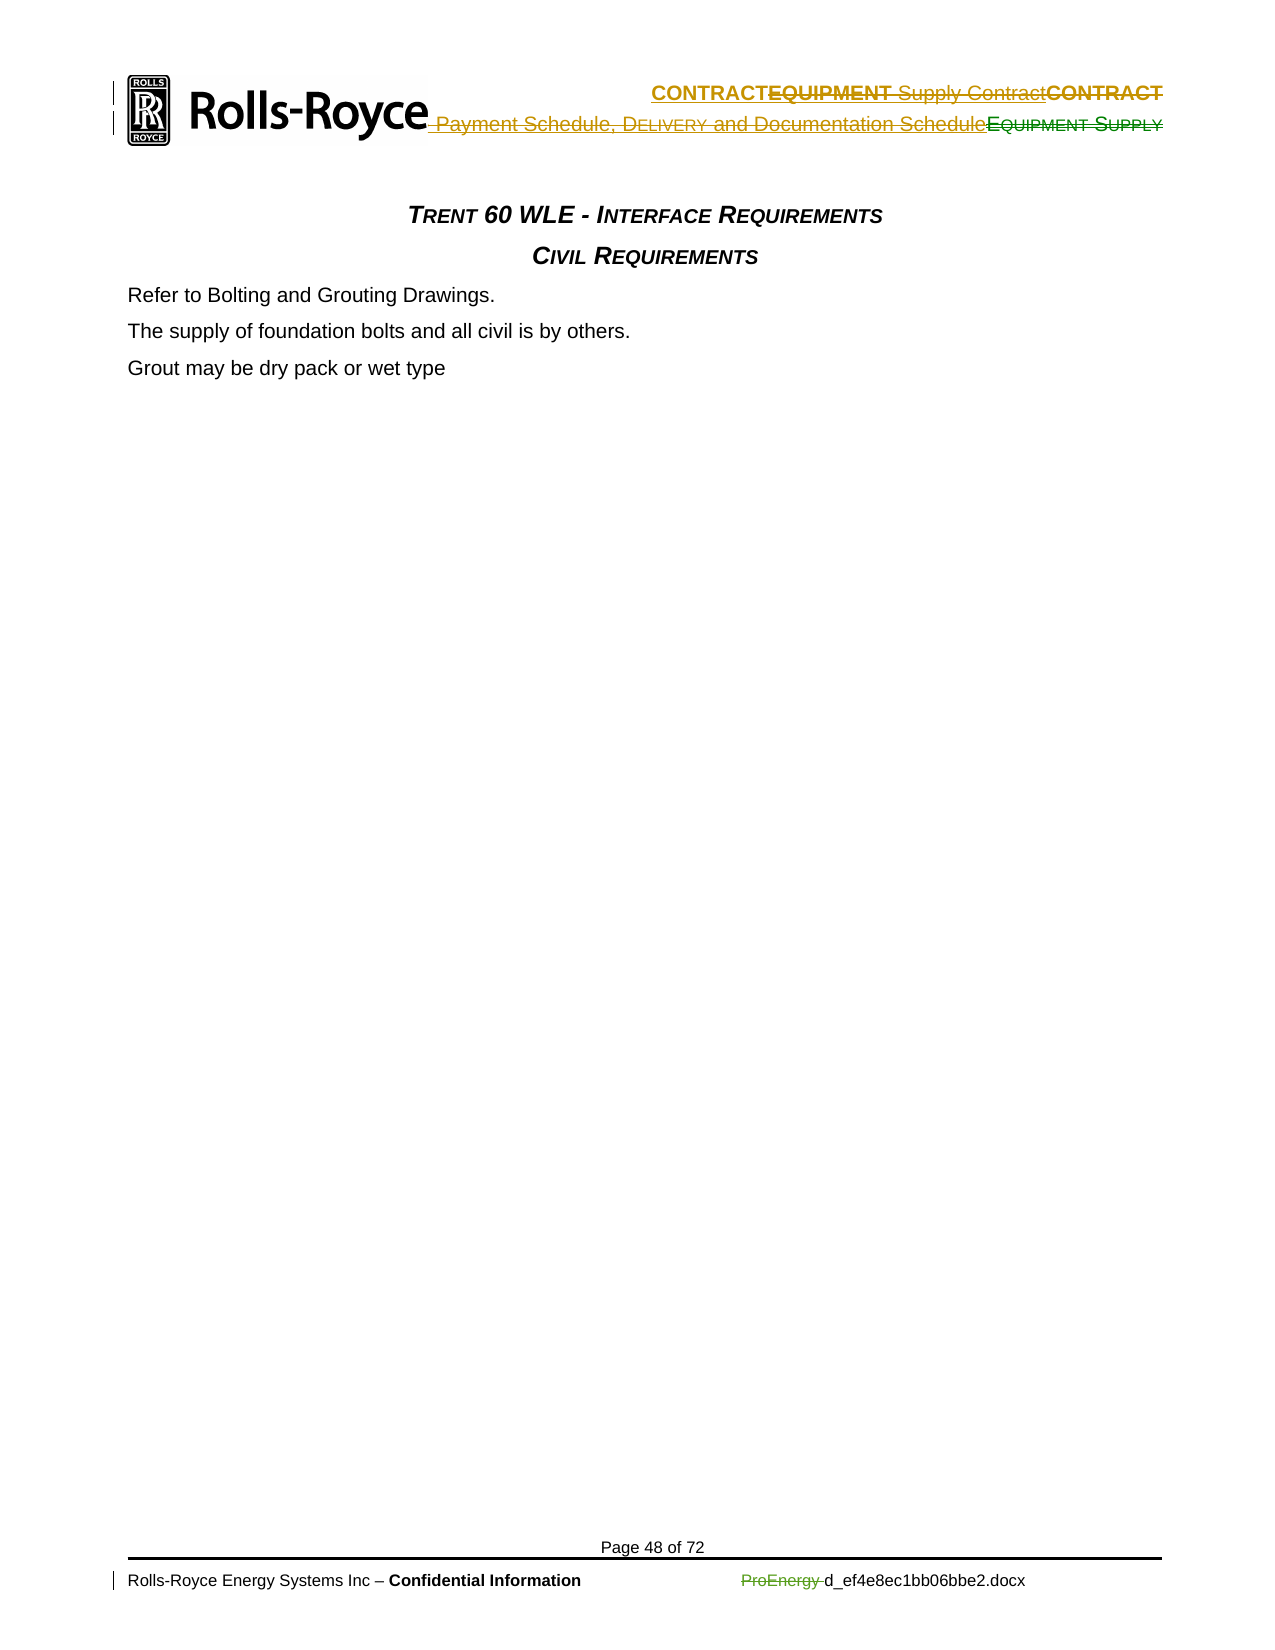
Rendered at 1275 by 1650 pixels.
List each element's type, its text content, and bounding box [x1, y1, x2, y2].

text The supply of foundation bolts and all civil is by others. [127, 319, 1162, 343]
text Refer to Bolting and Grouting Drawings. [127, 282, 1162, 306]
subtitle Trent 60 WLE - Interface Requirements [127, 200, 1162, 229]
subtitle Civil Requirements [127, 241, 1162, 270]
text Grout may be dry pack or wet type [127, 355, 1162, 379]
picture [127, 75, 428, 146]
